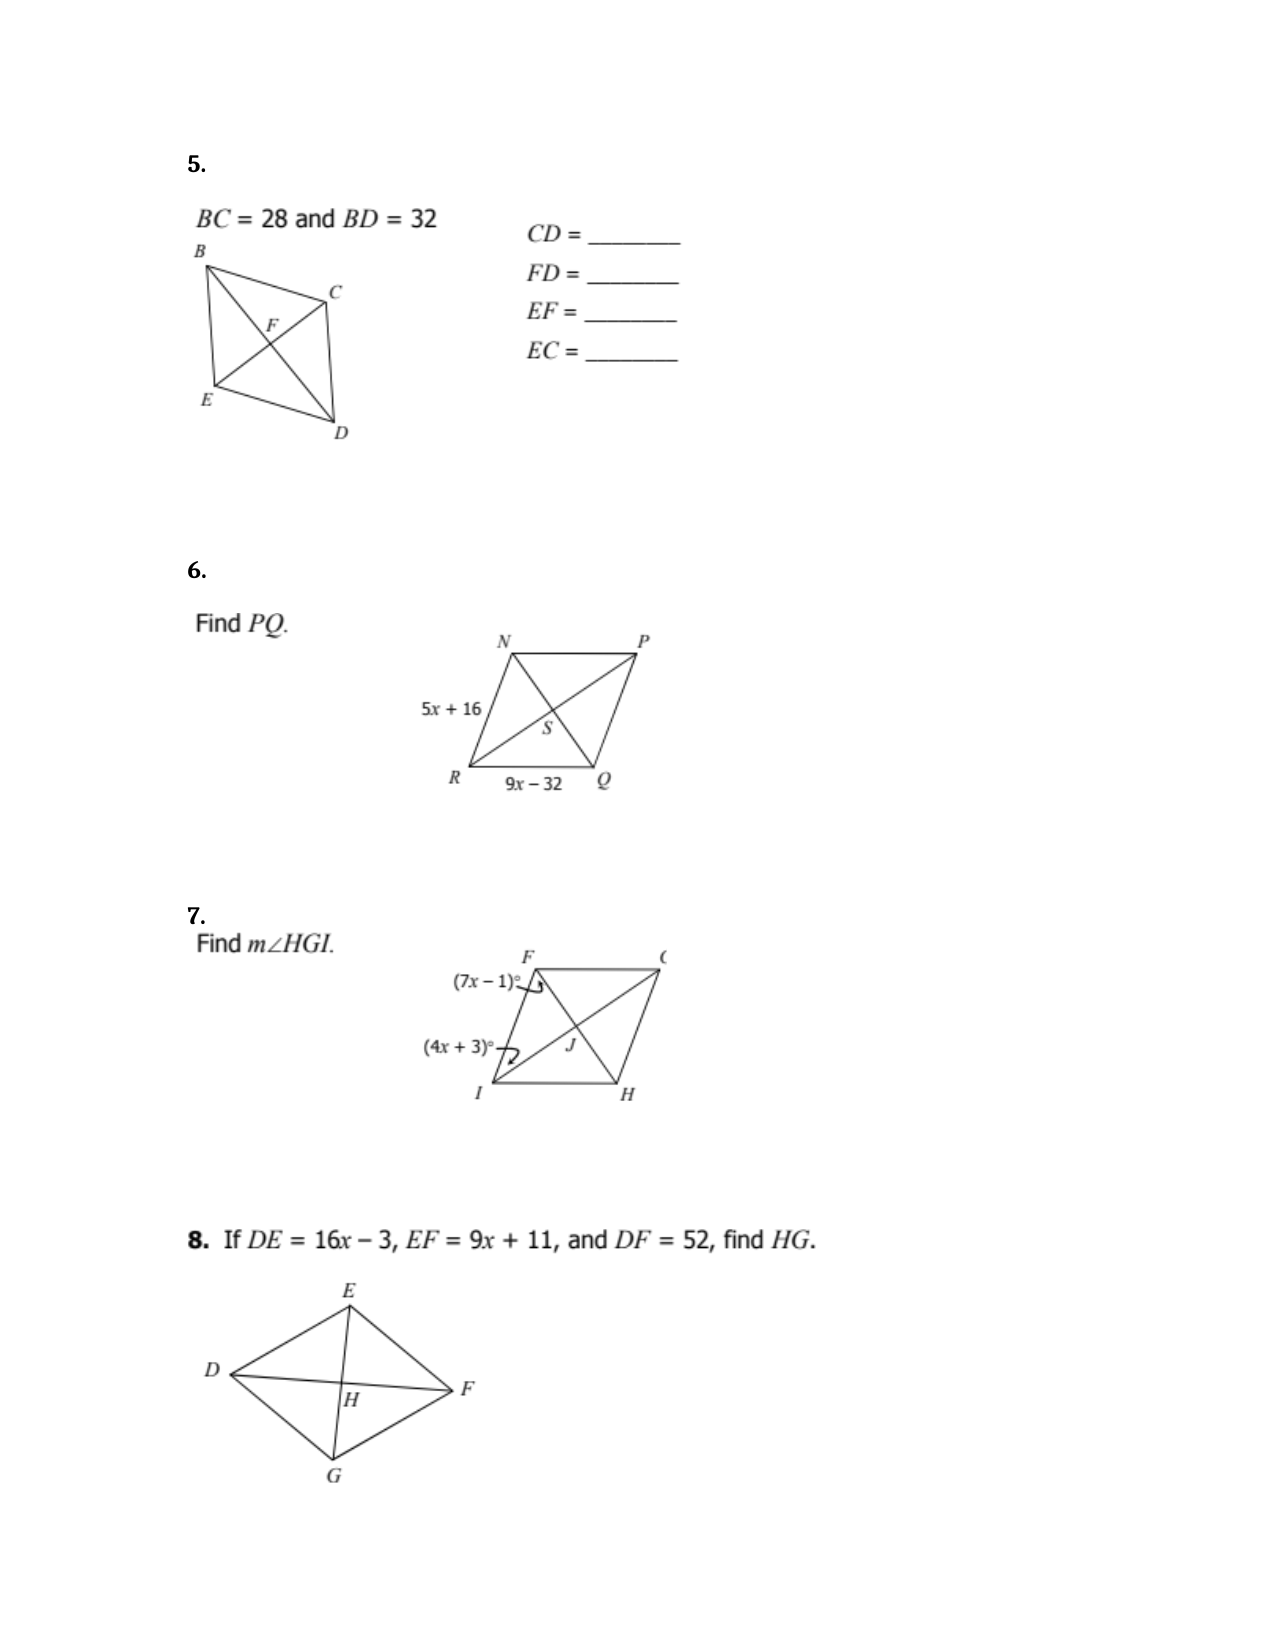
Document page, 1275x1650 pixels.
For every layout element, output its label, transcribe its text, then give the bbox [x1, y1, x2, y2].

text 5. [187, 150, 1087, 179]
text 6. [187, 556, 1087, 584]
text 7. [187, 902, 1087, 930]
